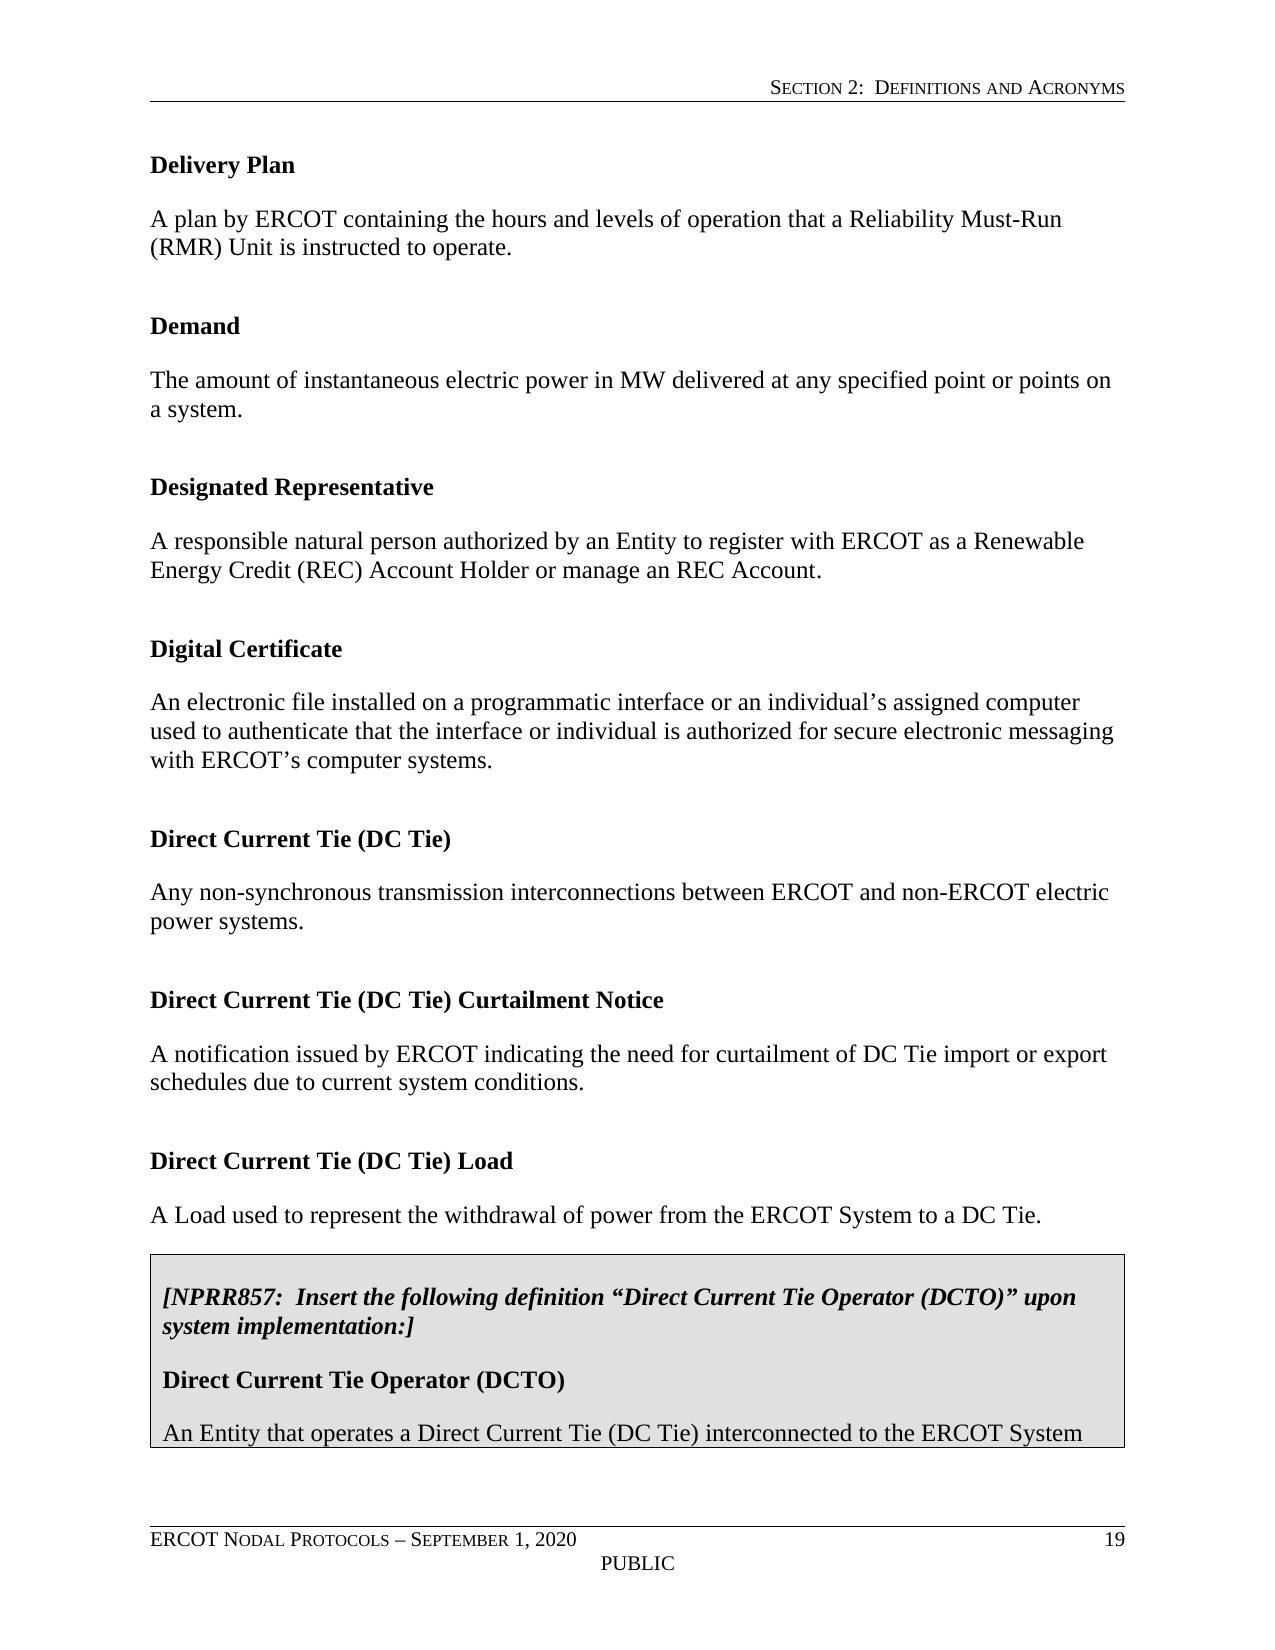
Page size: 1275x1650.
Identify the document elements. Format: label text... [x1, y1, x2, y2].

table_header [151, 1255, 1124, 1447]
text Designated Representative [150, 472, 1125, 501]
text Direct Current Tie (DC Tie) Load [150, 1146, 1125, 1175]
text Demand [150, 311, 1125, 340]
text A plan by ERCOT containing the hours and levels of operation that a Reliability Must-Run (RMR) Unit is instructed to operate. [150, 204, 1125, 261]
text Delivery Plan [150, 150, 1125, 179]
text An electronic file installed on a programmatic interface or an individual’s assigned computer used to authenticate that the interface or individual is authorized for secure electronic messaging with ERCOT’s computer systems. [150, 687, 1125, 774]
text A notification issued by ERCOT indicating the need for curtailment of DC Tie import or export schedules due to current system conditions. [150, 1039, 1125, 1096]
text A responsible natural person authorized by an Entity to register with ERCOT as a Renewable Energy Credit (REC) Account Holder or manage an REC Account. [150, 526, 1125, 584]
text The amount of instantaneous electric power in MW delivered at any specified point or points on a system. [150, 365, 1125, 422]
text A Load used to represent the withdrawal of power from the ERCOT System to a DC Tie. [150, 1200, 1125, 1229]
text Digital Certificate [150, 634, 1125, 662]
text Any non-synchronous transmission interconnections between ERCOT and non-ERCOT electric power systems. [150, 877, 1125, 935]
text Direct Current Tie (DC Tie) Curtailment Notice [150, 985, 1125, 1014]
text Direct Current Tie (DC Tie) [150, 824, 1125, 852]
